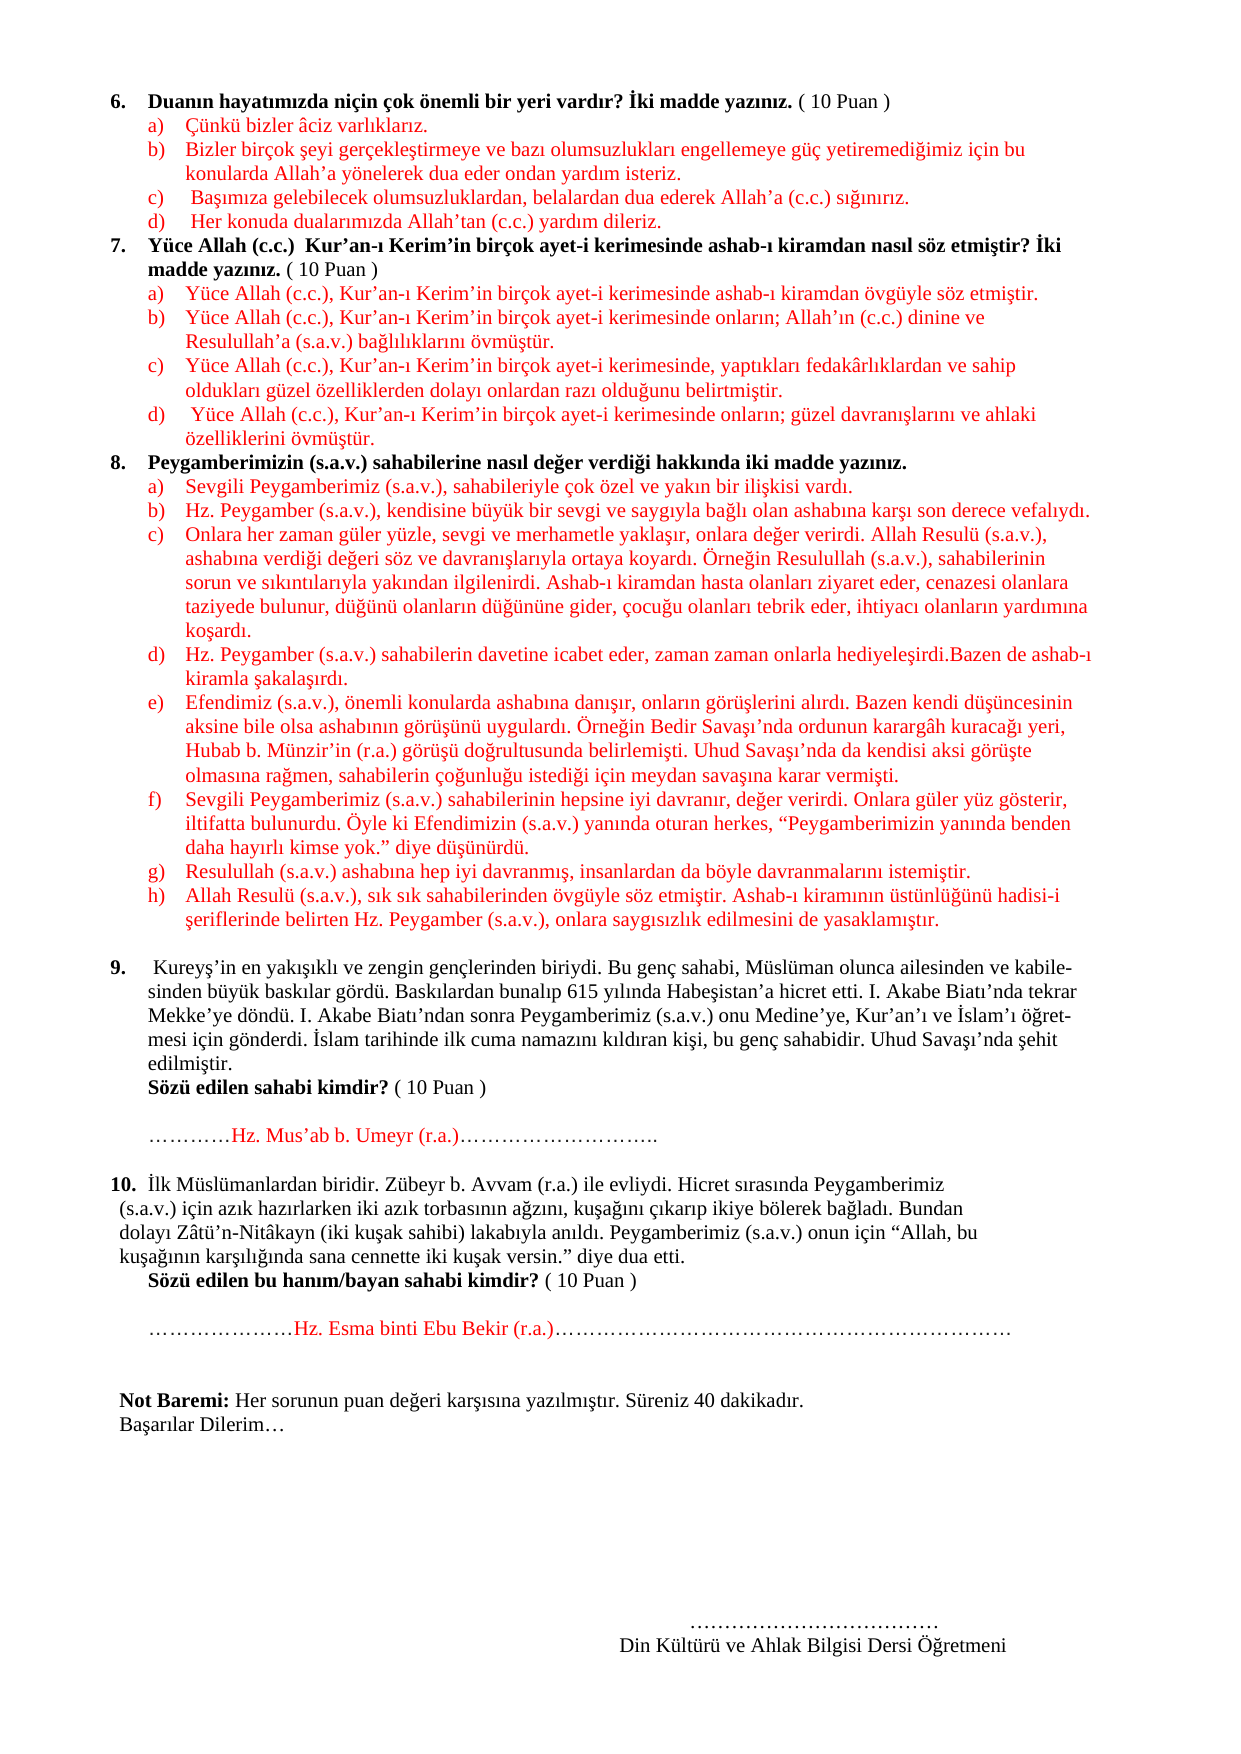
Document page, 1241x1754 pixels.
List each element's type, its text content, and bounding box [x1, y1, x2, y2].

list Onlara her zaman güler yüzle, sevgi ve merhametle yaklaşır, onlara değer verirdi. Allah Resulü (s.a.v.), ashabına verdiği değeri söz ve davranışlarıyla ortaya koyardı. Örneğin Resulullah (s.a.v.), sahabilerinin sorun ve sıkıntılarıyla yakından ilgilenirdi. Ashab-ı kiramdan hasta olanları ziyaret eder, cenazesi olanlara taziyede bulunur, düğünü olanların düğününe gider, çocuğu olanları tebrik eder, ihtiyacı olanların yardımına koşardı. [148, 522, 1093, 642]
list (s.a.v.) için azık hazırlarken iki azık torbasının ağzını, kuşağını çıkarıp ikiye bölerek bağladı. Bundan [119, 1196, 1093, 1220]
list Hz. Peygamber (s.a.v.) sahabilerin davetine icabet eder, zaman zaman onlarla hediyeleşirdi.Bazen de ashab-ı kiramla şakalaşırdı. [148, 642, 1093, 690]
list Çünkü bizler âciz varlıklarız. [148, 113, 1093, 137]
list Başarılar Dilerim… [119, 1412, 1093, 1436]
list Bizler birçok şeyi gerçekleştirmeye ve bazı olumsuzlukları engellemeye güç yetiremediğimiz için bu konularda Allah’a yönelerek dua eder ondan yardım isteriz. [148, 137, 1093, 185]
list Sevgili Peygamberimiz (s.a.v.), sahabileriyle çok özel ve yakın bir ilişkisi vardı. [148, 474, 1093, 498]
list Hz. Peygamber (s.a.v.), kendisine büyük bir sevgi ve saygıyla bağlı olan ashabına karşı son derece vefalıydı. [148, 498, 1093, 522]
list …………………Hz. Esma binti Ebu Bekir (r.a.)………………………………………………………… [148, 1316, 1093, 1340]
list Not Baremi: Her sorunun puan değeri karşısına yazılmıştır. Süreniz 40 dakikadır. [119, 1388, 1093, 1412]
list Kureyş’in en yakışıklı ve zengin gençlerinden biriydi. Bu genç sahabi, Müslüman olunca ailesinden ve kabile-sinden büyük baskılar gördü. Baskılardan bunalıp 615 yılında Habeşistan’a hicret etti. I. Akabe Biatı’nda tekrar Mekke’ye döndü. I. Akabe Biatı’ndan sonra Peygamberimiz (s.a.v.) onu Medine’ye, Kur’an’ı ve İslam’ı öğret-mesi için gönderdi. İslam tarihinde ilk cuma namazını kıldıran kişi, bu genç sahabidir. Uhud Savaşı’nda şehit edilmiştir. [110, 955, 1093, 1075]
list Allah Resulü (s.a.v.), sık sık sahabilerinden övgüyle söz etmiştir. Ashab-ı kiramının üstünlüğünü hadisi-i şeriflerinde belirten Hz. Peygamber (s.a.v.), onlara saygısızlık edilmesini de yasaklamıştır. [148, 883, 1093, 931]
list Duanın hayatımızda niçin çok önemli bir yeri vardır? İki madde yazınız. ( 10 Puan ) [110, 89, 1093, 113]
list İlk Müslümanlardan biridir. Zübeyr b. Avvam (r.a.) ile evliydi. Hicret sırasında Peygamberimiz [110, 1172, 1093, 1196]
list Yüce Allah (c.c.), Kur’an-ı Kerim’in birçok ayet-i kerimesinde ashab-ı kiramdan övgüyle söz etmiştir. [148, 281, 1093, 305]
list Sevgili Peygamberimiz (s.a.v.) sahabilerinin hepsine iyi davranır, değer verirdi. Onlara güler yüz gösterir, iltifatta bulunurdu. Öyle ki Efendimizin (s.a.v.) yanında oturan herkes, “Peygamberimizin yanında benden daha hayırlı kimse yok.” diye düşünürdü. [148, 787, 1093, 859]
list …………Hz. Mus’ab b. Umeyr (r.a.)……………………….. [148, 1123, 1093, 1147]
list Sözü edilen bu hanım/bayan sahabi kimdir? ( 10 Puan ) [148, 1268, 1093, 1292]
list Peygamberimizin (s.a.v.) sahabilerine nasıl değer verdiği hakkında iki madde yazınız. [110, 450, 1093, 474]
list Başımıza gelebilecek olumsuzluklardan, belalardan dua ederek Allah’a (c.c.) sığınırız. [148, 185, 1093, 209]
list Yüce Allah (c.c.), Kur’an-ı Kerim’in birçok ayet-i kerimesinde, yaptıkları fedakârlıklardan ve sahip oldukları güzel özelliklerden dolayı onlardan razı olduğunu belirtmiştir. [148, 353, 1093, 402]
list Yüce Allah (c.c.), Kur’an-ı Kerim’in birçok ayet-i kerimesinde onların; güzel davranışlarını ve ahlaki özelliklerini övmüştür. [148, 402, 1093, 450]
list kuşağının karşılığında sana cennette iki kuşak versin.” diye dua etti. [119, 1244, 1093, 1268]
list Resulullah (s.a.v.) ashabına hep iyi davranmış, insanlardan da böyle davranmalarını istemiştir. [148, 859, 1093, 883]
list Yüce Allah (c.c.) Kur’an-ı Kerim’in birçok ayet-i kerimesinde ashab-ı kiramdan nasıl söz etmiştir? İki madde yazınız. ( 10 Puan ) [110, 233, 1093, 281]
list Din Kültürü ve Ahlak Bilgisi Dersi Öğretmeni [119, 1633, 1093, 1657]
list dolayı Zâtü’n-Nitâkayn (iki kuşak sahibi) lakabıyla anıldı. Peygamberimiz (s.a.v.) onun için “Allah, bu [119, 1220, 1093, 1244]
list Yüce Allah (c.c.), Kur’an-ı Kerim’in birçok ayet-i kerimesinde onların; Allah’ın (c.c.) dinine ve Resulullah’a (s.a.v.) bağlılıklarını övmüştür. [148, 305, 1093, 353]
list Efendimiz (s.a.v.), önemli konularda ashabına danışır, onların görüşlerini alırdı. Bazen kendi düşüncesinin aksine bile olsa ashabının görüşünü uygulardı. Örneğin Bedir Savaşı’nda ordunun karargâh kuracağı yeri, Hubab b. Münzir’in (r.a.) görüşü doğrultusunda belirlemişti. Uhud Savaşı’nda da kendisi aksi görüşte olmasına rağmen, sahabilerin çoğunluğu istediği için meydan savaşına karar vermişti. [148, 690, 1093, 787]
list Her konuda dualarımızda Allah’tan (c.c.) yardım dileriz. [148, 209, 1093, 233]
list ……………………………… [119, 1609, 1093, 1633]
list Sözü edilen sahabi kimdir? ( 10 Puan ) [148, 1075, 1093, 1099]
